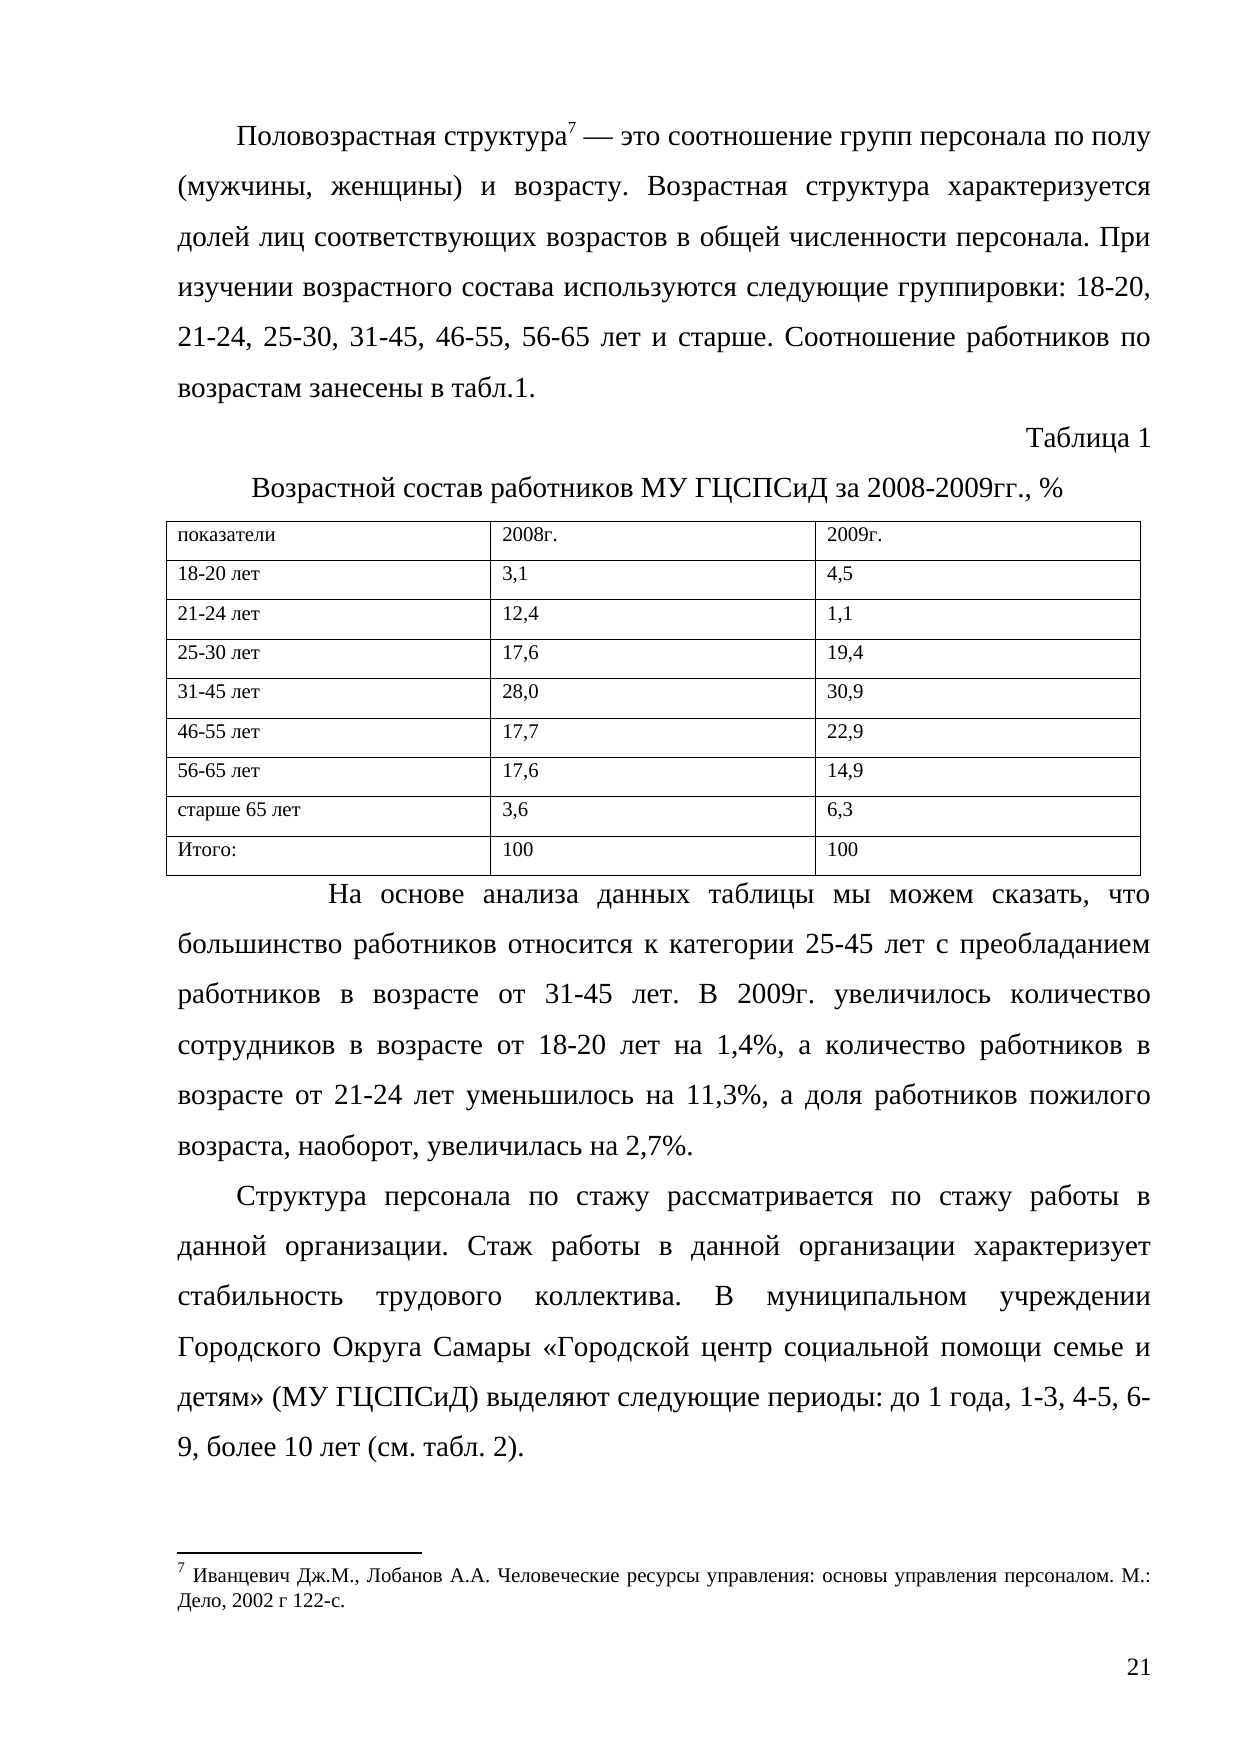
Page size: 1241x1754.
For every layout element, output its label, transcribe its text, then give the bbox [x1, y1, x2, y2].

table_cell 18-20 лет [167, 561, 490, 599]
text Возрастной состав работников МУ ГЦСПСиД за 2008-2009гг., % [177, 470, 1152, 504]
text Структура персонала по стажу рассматривается по стажу работы в данной организации. Стаж работы в данной организации характеризует стабильность трудового коллектива. В муниципальном учреждении Городского Округа Самары «Городской центр социальной помощи семье и детям» (МУ ГЦСПСиД) выделяют следующие периоды: до 1 года, 1-3, 4-5, 6-9, более 10 лет (см. табл. 2). [177, 1178, 1152, 1463]
text Таблица 1 [177, 420, 1152, 453]
table_cell 56-65 лет [167, 758, 490, 796]
table_cell 1,1 [816, 600, 1140, 639]
table_header 2009г. [816, 522, 1140, 560]
text На основе анализа данных таблицы мы можем сказать, что большинство работников относится к категории 25-45 лет с преобладанием работников в возрасте от 31-45 лет. В 2009г. увеличилось количество сотрудников в возрасте от 18-20 лет на 1,4%, а количество работников в возрасте от 21-24 лет уменьшилось на 11,3%, а доля работников пожилого возраста, наоборот, увеличилась на 2,7%. [177, 876, 1152, 1161]
table_cell 100 [491, 837, 815, 875]
table_cell 31-45 лет [167, 679, 490, 717]
table_cell 17,7 [491, 719, 815, 757]
table_cell 22,9 [816, 719, 1140, 757]
text Половозрастная структура — это соотношение групп персонала по полу (мужчины, женщины) и возрасту. Возрастная структура характеризуется долей лиц соответствующих возрастов в общей численности персонала. При изучении возрастного состава используются следующие группировки: 18-20, 21-24, 25-30, 31-45, 46-55, 56-65 лет и старше. Соотношение работников по возрастам занесены в табл.1. [177, 118, 1152, 403]
table_cell 100 [816, 837, 1140, 875]
table_cell 21-24 лет [167, 600, 490, 639]
table_cell 25-30 лет [167, 640, 490, 678]
table_cell 6,3 [816, 797, 1140, 836]
table_cell 17,6 [491, 640, 815, 678]
table_header показатели [167, 522, 490, 560]
table_cell Итого: [167, 837, 490, 875]
table_header 2008г. [491, 522, 815, 560]
table_cell 3,1 [491, 561, 815, 599]
table_cell 30,9 [816, 679, 1140, 717]
table_cell 28,0 [491, 679, 815, 717]
table_cell 4,5 [816, 561, 1140, 599]
table_cell 3,6 [491, 797, 815, 836]
table_cell 12,4 [491, 600, 815, 639]
table_cell 19,4 [816, 640, 1140, 678]
table_cell старше 65 лет [167, 797, 490, 836]
table_cell 17,6 [491, 758, 815, 796]
table_cell 46-55 лет [167, 719, 490, 757]
table_cell 14,9 [816, 758, 1140, 796]
